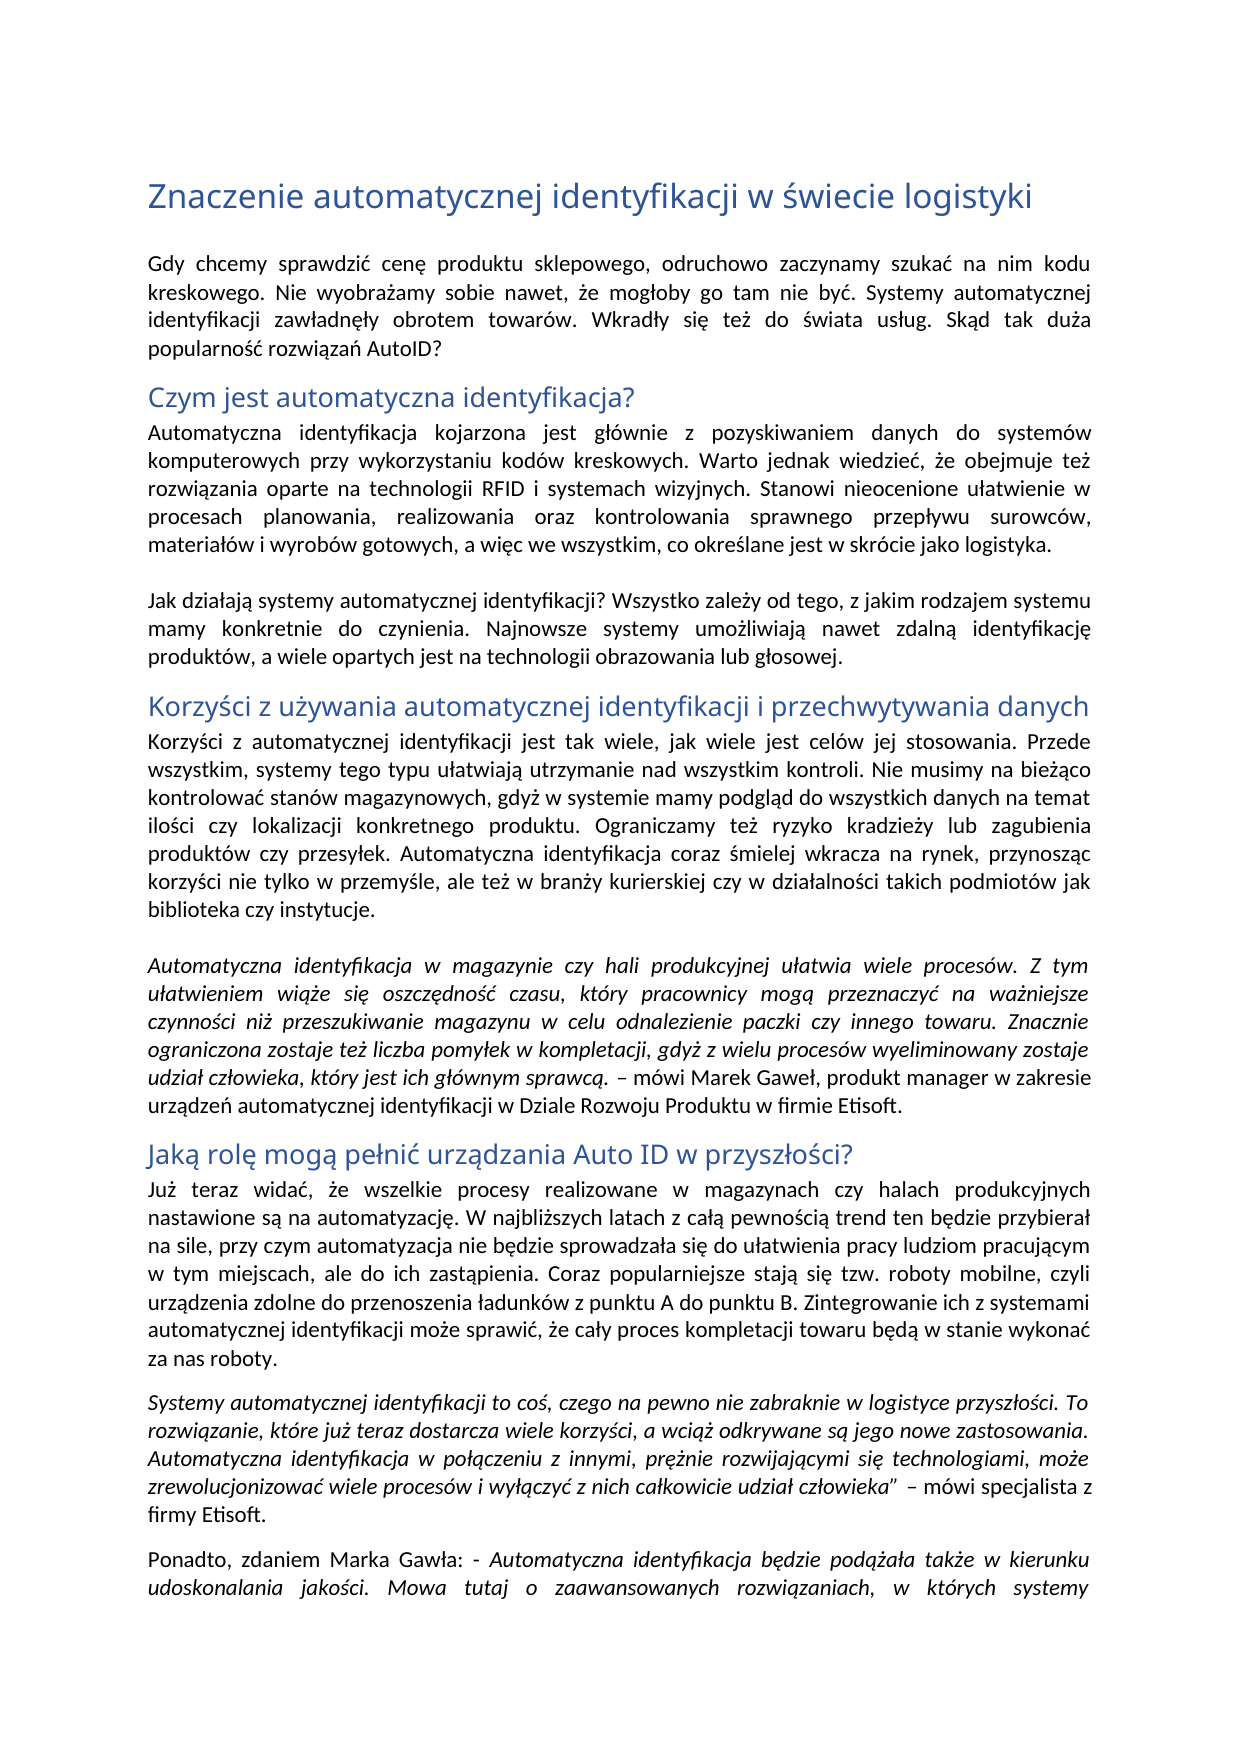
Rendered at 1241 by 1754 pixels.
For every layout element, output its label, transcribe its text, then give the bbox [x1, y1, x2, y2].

list Automatyczna identyfikacja kojarzona jest głównie z pozyskiwaniem danych do systemów komputerowych przy wykorzystaniu kodów kreskowych. Warto jednak wiedzieć, że obejmuje też rozwiązania oparte na technologii RFID i systemach wizyjnych. Stanowi nieocenione ułatwienie w procesach planowania, realizowania oraz kontrolowania sprawnego przepływu surowców, materiałów i wyrobów gotowych, a więc we wszystkim, co określane jest w skrócie jako logistyka. [148, 418, 1093, 558]
list Gdy chcemy sprawdzić cenę produktu sklepowego, odruchowo zaczynamy szukać na nim kodu kreskowego. Nie wyobrażamy sobie nawet, że mogłoby go tam nie być. Systemy automatycznej identyfikacji zawładnęły obrotem towarów. Wkradły się też do świata usług. Skąd tak duża popularność rozwiązań AutoID? [148, 249, 1093, 362]
subtitle Jaką rolę mogą pełnić urządzania Auto ID w przyszłości? [148, 1136, 1093, 1173]
list Jak działają systemy automatycznej identyfikacji? Wszystko zależy od tego, z jakim rodzajem systemu mamy konkretnie do czynienia. Najnowsze systemy umożliwiają nawet zdalną identyfikację produktów, a wiele opartych jest na technologii obrazowania lub głosowej. [148, 586, 1093, 670]
text Systemy automatycznej identyfikacji to coś, czego na pewno nie zabraknie w logistyce przyszłości. To rozwiązanie, które już teraz dostarcza wiele korzyści, a wciąż odkrywane są jego nowe zastosowania. Automatyczna identyfikacja w połączeniu z innymi, prężnie rozwijającymi się technologiami, może zrewolucjonizować wiele procesów i wyłączyć z nich całkowicie udział człowieka” – mówi specjalista z firmy Etisoft. [148, 1388, 1093, 1528]
text Już teraz widać, że wszelkie procesy realizowane w magazynach czy halach produkcyjnych nastawione są na automatyzację. W najbliższych latach z całą pewnością trend ten będzie przybierał na sile, przy czym automatyzacja nie będzie sprowadzała się do ułatwienia pracy ludziom pracującym w tym miejscach, ale do ich zastąpienia. Coraz popularniejsze stają się tzw. roboty mobilne, czyli urządzenia zdolne do przenoszenia ładunków z punktu A do punktu B. Zintegrowanie ich z systemami automatycznej identyfikacji może sprawić, że cały proces kompletacji towaru będą w stanie wykonać za nas roboty. [148, 1176, 1093, 1372]
list Korzyści z automatycznej identyfikacji jest tak wiele, jak wiele jest celów jej stosowania. Przede wszystkim, systemy tego typu ułatwiają utrzymanie nad wszystkim kontroli. Nie musimy na bieżąco kontrolować stanów magazynowych, gdyż w systemie mamy podgląd do wszystkich danych na temat ilości czy lokalizacji konkretnego produktu. Ograniczamy też ryzyko kradzieży lub zagubienia produktów czy przesyłek. Automatyczna identyfikacja coraz śmielej wkracza na rynek, przynosząc korzyści nie tylko w przemyśle, ale też w branży kurierskiej czy w działalności takich podmiotów jak biblioteka czy instytucje. [148, 727, 1093, 923]
subtitle Korzyści z używania automatycznej identyfikacji i przechwytywania danych [148, 687, 1093, 724]
subtitle Znaczenie automatycznej identyfikacji w świecie logistyki [148, 173, 1093, 218]
subtitle Czym jest automatyczna identyfikacja? [148, 378, 1093, 415]
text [148, 1545, 1093, 1601]
list Automatyczna identyfikacja w magazynie czy hali produkcyjnej ułatwia wiele procesów. Z tym ułatwieniem wiąże się oszczędność czasu, który pracownicy mogą przeznaczyć na ważniejsze czynności niż przeszukiwanie magazynu w celu odnalezienie paczki czy innego towaru. Znacznie ograniczona zostaje też liczba pomyłek w kompletacji, gdyż z wielu procesów wyeliminowany zostaje udział człowieka, który jest ich głównym sprawcą. – mówi Marek Gaweł, produkt manager w zakresie urządzeń automatycznej identyfikacji w Dziale Rozwoju Produktu w firmie Etisoft. [148, 951, 1093, 1119]
